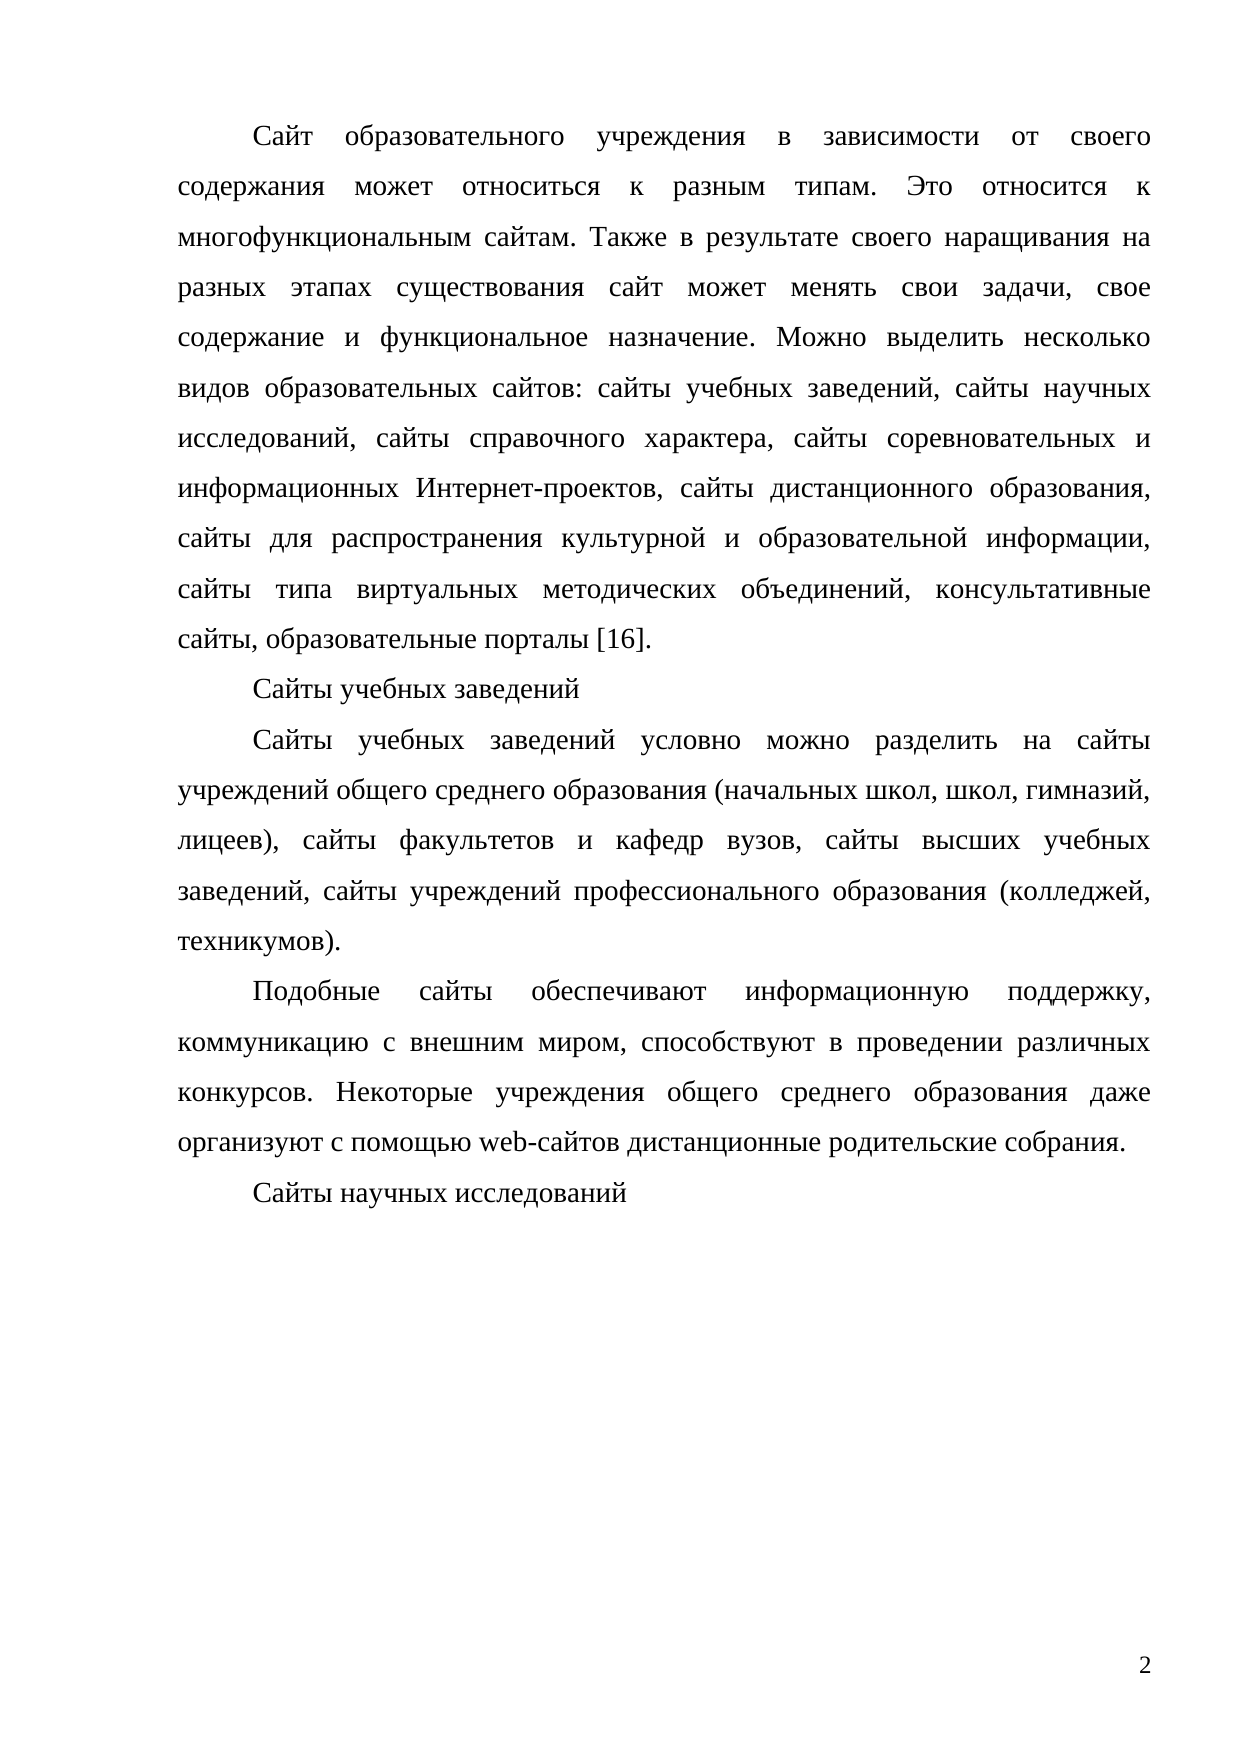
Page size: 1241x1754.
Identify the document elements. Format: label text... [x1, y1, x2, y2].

text Сайты научных исследований [177, 1175, 1152, 1208]
text Сайт образовательного учреждения в зависимости от своего содержания может относиться к разным типам. Это относится к многофункциональным сайтам. Также в результате своего наращивания на разных этапах существования сайт может менять свои задачи, свое содержание и функциональное назначение. Можно выделить несколько видов образовательных сайтов: сайты учебных заведений, сайты научных исследований, сайты справочного характера, сайты соревновательных и информационных Интернет-проектов, сайты дистанционного образования, сайты для распространения культурной и образовательной информации, сайты типа виртуальных методических объединений, консультативные сайты, образовательные порталы [16]. [177, 118, 1152, 655]
text Сайты учебных заведений условно можно разделить на сайты учреждений общего среднего образования (начальных школ, школ, гимназий, лицеев), сайты факультетов и кафедр вузов, сайты высших учебных заведений, сайты учреждений профессионального образования (колледжей, техникумов). [177, 722, 1152, 957]
text Подобные сайты обеспечивают информационную поддержку, коммуникацию с внешним миром, способствуют в проведении различных конкурсов. Некоторые учреждения общего среднего образования даже организуют с помощью web-сайтов дистанционные родительские собрания. [177, 973, 1152, 1158]
text Сайты учебных заведений [177, 672, 1152, 705]
